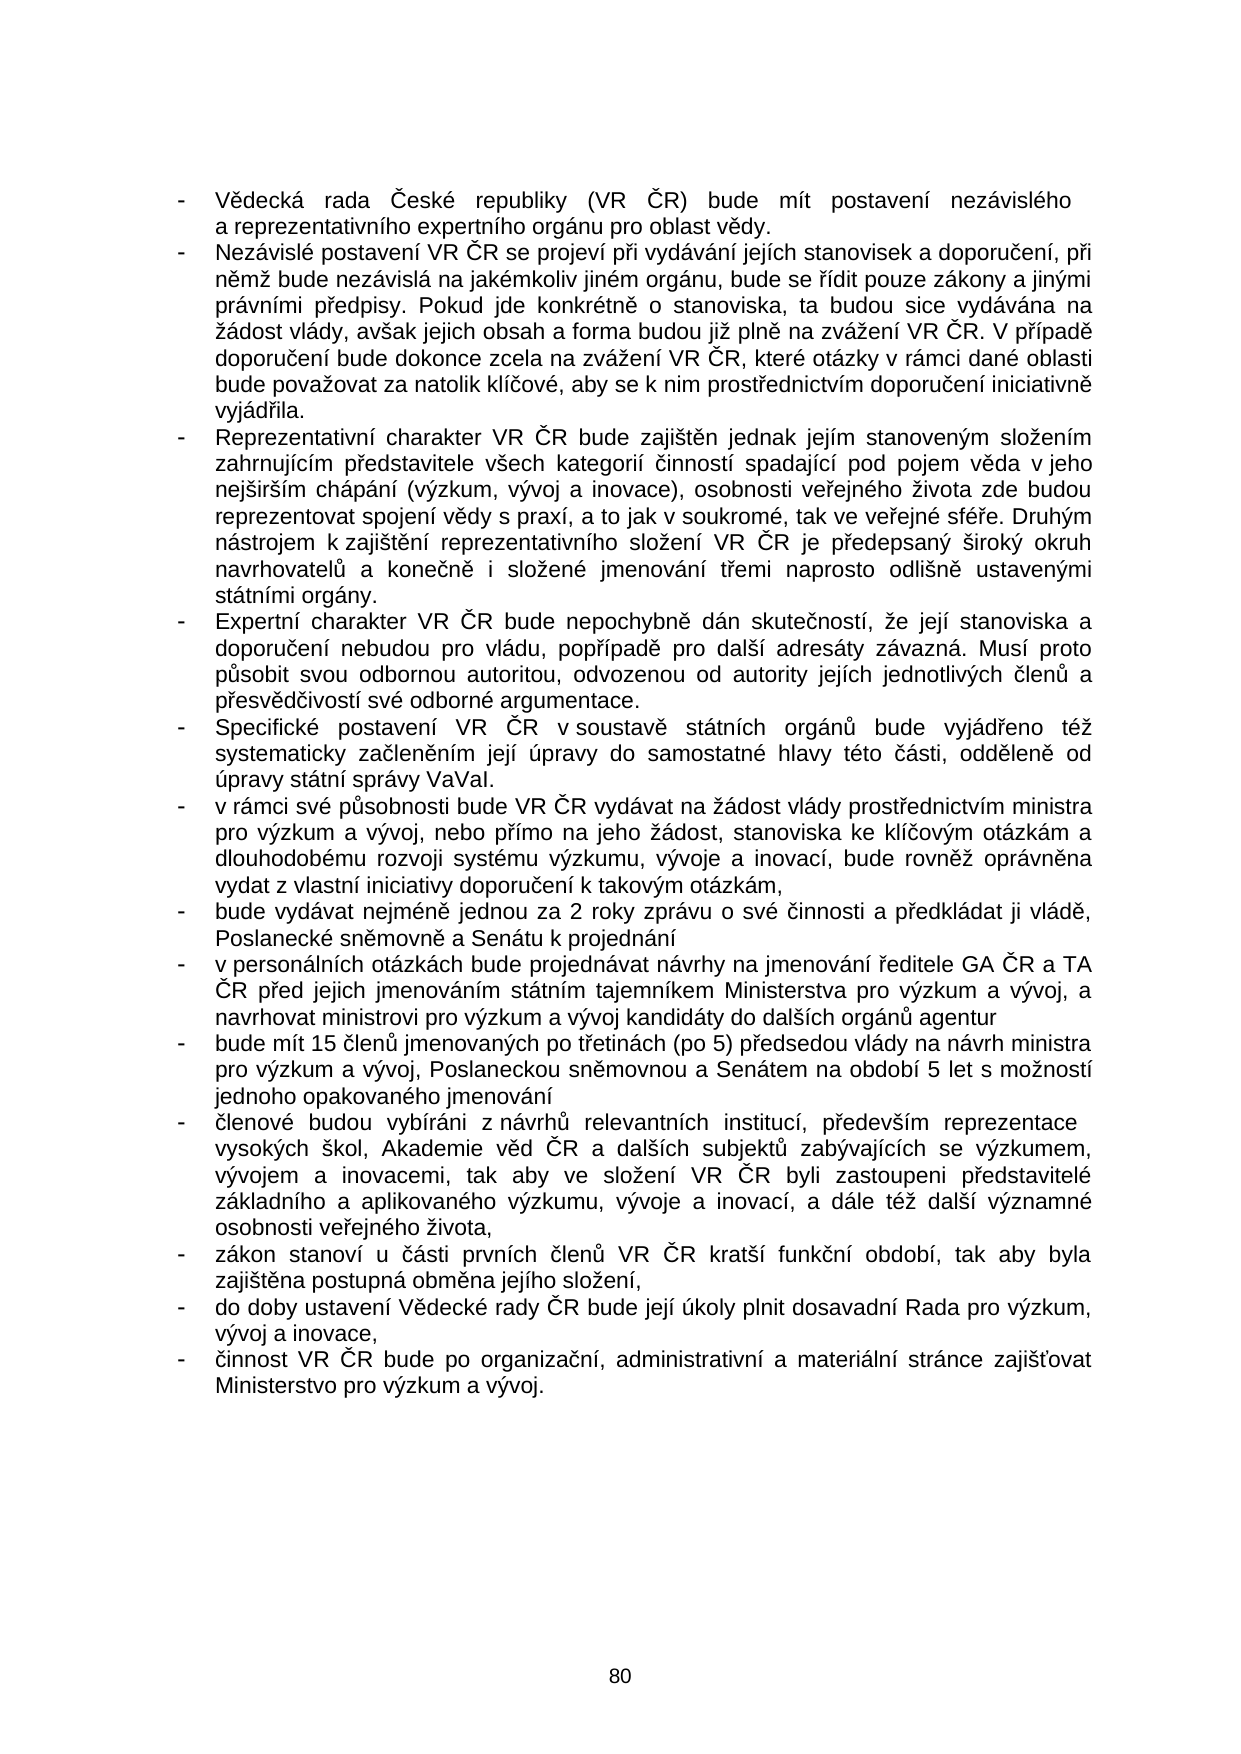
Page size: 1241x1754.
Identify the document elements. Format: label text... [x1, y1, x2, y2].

list v personálních otázkách bude projednávat návrhy na jmenování ředitele GA ČR a TA ČR před jejich jmenováním státním tajemníkem Ministerstva pro výzkum a vývoj, a navrhovat ministrovi pro výzkum a vývoj kandidáty do dalších orgánů agentur [177, 951, 1092, 1030]
list v rámci své působnosti bude VR ČR vydávat na žádost vlády prostřednictvím ministra pro výzkum a vývoj, nebo přímo na jeho žádost, stanoviska ke klíčovým otázkám a dlouhodobému rozvoji systému výzkumu, vývoje a inovací, bude rovněž oprávněna vydat z vlastní iniciativy doporučení k takovým otázkám, [177, 793, 1092, 898]
list Specifické postavení VR ČR v soustavě státních orgánů bude vyjádřeno též systematicky začleněním její úpravy do samostatné hlavy této části, odděleně od úpravy státní správy VaVaI. [177, 714, 1092, 793]
list Nezávislé postavení VR ČR se projeví při vydávání jejích stanovisek a doporučení, při němž bude nezávislá na jakémkoliv jiném orgánu, bude se řídit pouze zákony a jinými právními předpisy. Pokud jde konkrétně o stanoviska, ta budou sice vydávána na žádost vlády, avšak jejich obsah a forma budou již plně na zvážení VR ČR. V případě doporučení bude dokonce zcela na zvážení VR ČR, které otázky v rámci dané oblasti bude považovat za natolik klíčové, aby se k nim prostřednictvím doporučení iniciativně vyjádřila. [177, 239, 1092, 424]
list bude mít 15 členů jmenovaných po třetinách (po 5) předsedou vlády na návrh ministra pro výzkum a vývoj, Poslaneckou sněmovnou a Senátem na období 5 let s možností jednoho opakovaného jmenování [177, 1030, 1092, 1109]
list Vědecká rada České republiky (VR ČR) bude mít postavení nezávislého a reprezentativního expertního orgánu pro oblast vědy. [177, 187, 1092, 239]
list Reprezentativní charakter VR ČR bude zajištěn jednak jejím stanoveným složením zahrnujícím představitele všech kategorií činností spadající pod pojem věda v jeho nejširším chápání (výzkum, vývoj a inovace), osobnosti veřejného života zde budou reprezentovat spojení vědy s praxí, a to jak v soukromé, tak ve veřejné sféře. Druhým nástrojem k zajištění reprezentativního složení VR ČR je předepsaný široký okruh navrhovatelů a konečně i složené jmenování třemi naprosto odlišně ustavenými státními orgány. [177, 424, 1092, 608]
list členové budou vybíráni z návrhů relevantních institucí, především reprezentace vysokých škol, Akademie věd ČR a dalších subjektů zabývajících se výzkumem, vývojem a inovacemi, tak aby ve složení VR ČR byli zastoupeni představitelé základního a aplikovaného výzkumu, vývoje a inovací, a dále též další významné osobnosti veřejného života, [177, 1109, 1092, 1241]
list bude vydávat nejméně jednou za 2 roky zprávu o své činnosti a předkládat ji vládě, Poslanecké sněmovně a Senátu k projednání [177, 898, 1092, 951]
list do doby ustavení Vědecké rady ČR bude její úkoly plnit dosavadní Rada pro výzkum, vývoj a inovace, [177, 1293, 1092, 1346]
list zákon stanoví u části prvních členů VR ČR kratší funkční období, tak aby byla zajištěna postupná obměna jejího složení, [177, 1241, 1092, 1293]
list Expertní charakter VR ČR bude nepochybně dán skutečností, že její stanoviska a doporučení nebudou pro vládu, popřípadě pro další adresáty závazná. Musí proto působit svou odbornou autoritou, odvozenou od autority jejích jednotlivých členů a přesvědčivostí své odborné argumentace. [177, 608, 1092, 714]
list činnost VR ČR bude po organizační, administrativní a materiální stránce zajišťovat Ministerstvo pro výzkum a vývoj. [177, 1346, 1092, 1399]
